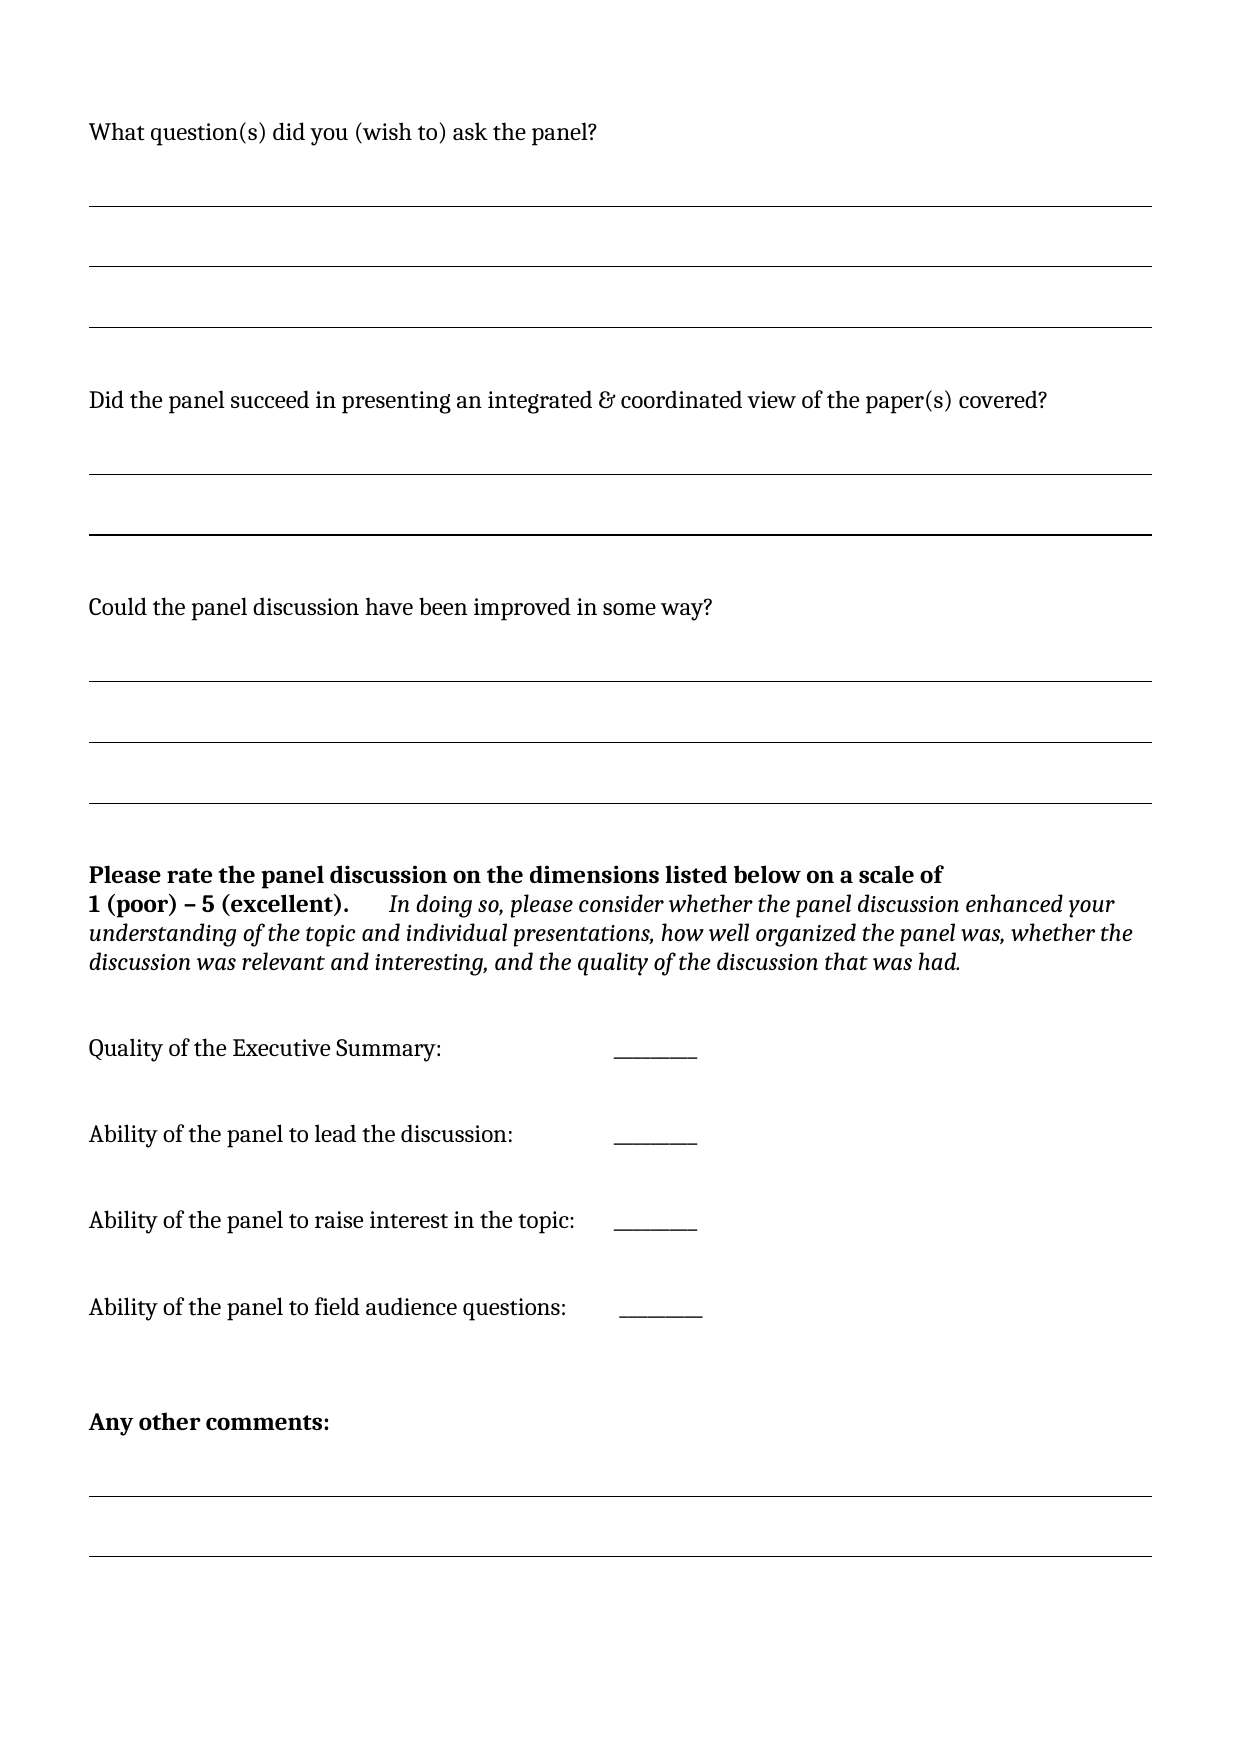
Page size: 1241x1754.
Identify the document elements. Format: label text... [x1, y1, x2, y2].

text Ability of the panel to raise interest in the topic: _________ [89, 1206, 1152, 1235]
text Please rate the panel discussion on the dimensions listed below on a scale of [89, 861, 1152, 890]
text Could the panel discussion have been improved in some way? [89, 593, 1152, 622]
text Ability of the panel to lead the discussion: _________ [89, 1120, 1152, 1149]
text Did the panel succeed in presenting an integrated & coordinated view of the paper(s) covered? [89, 386, 1152, 414]
text 1 (poor) – 5 (excellent). In doing so, please consider whether the panel discussion enhanced your understanding of the topic and individual presentations, how well organized the panel was, whether the discussion was relevant and interesting, and the quality of the discussion that was had. [89, 890, 1152, 976]
text What question(s) did you (wish to) ask the panel? [89, 117, 1152, 146]
text Ability of the panel to field audience questions: _________ [89, 1292, 1152, 1321]
text Any other comments: [89, 1407, 1152, 1436]
text Quality of the Executive Summary: _________ [89, 1034, 1152, 1062]
